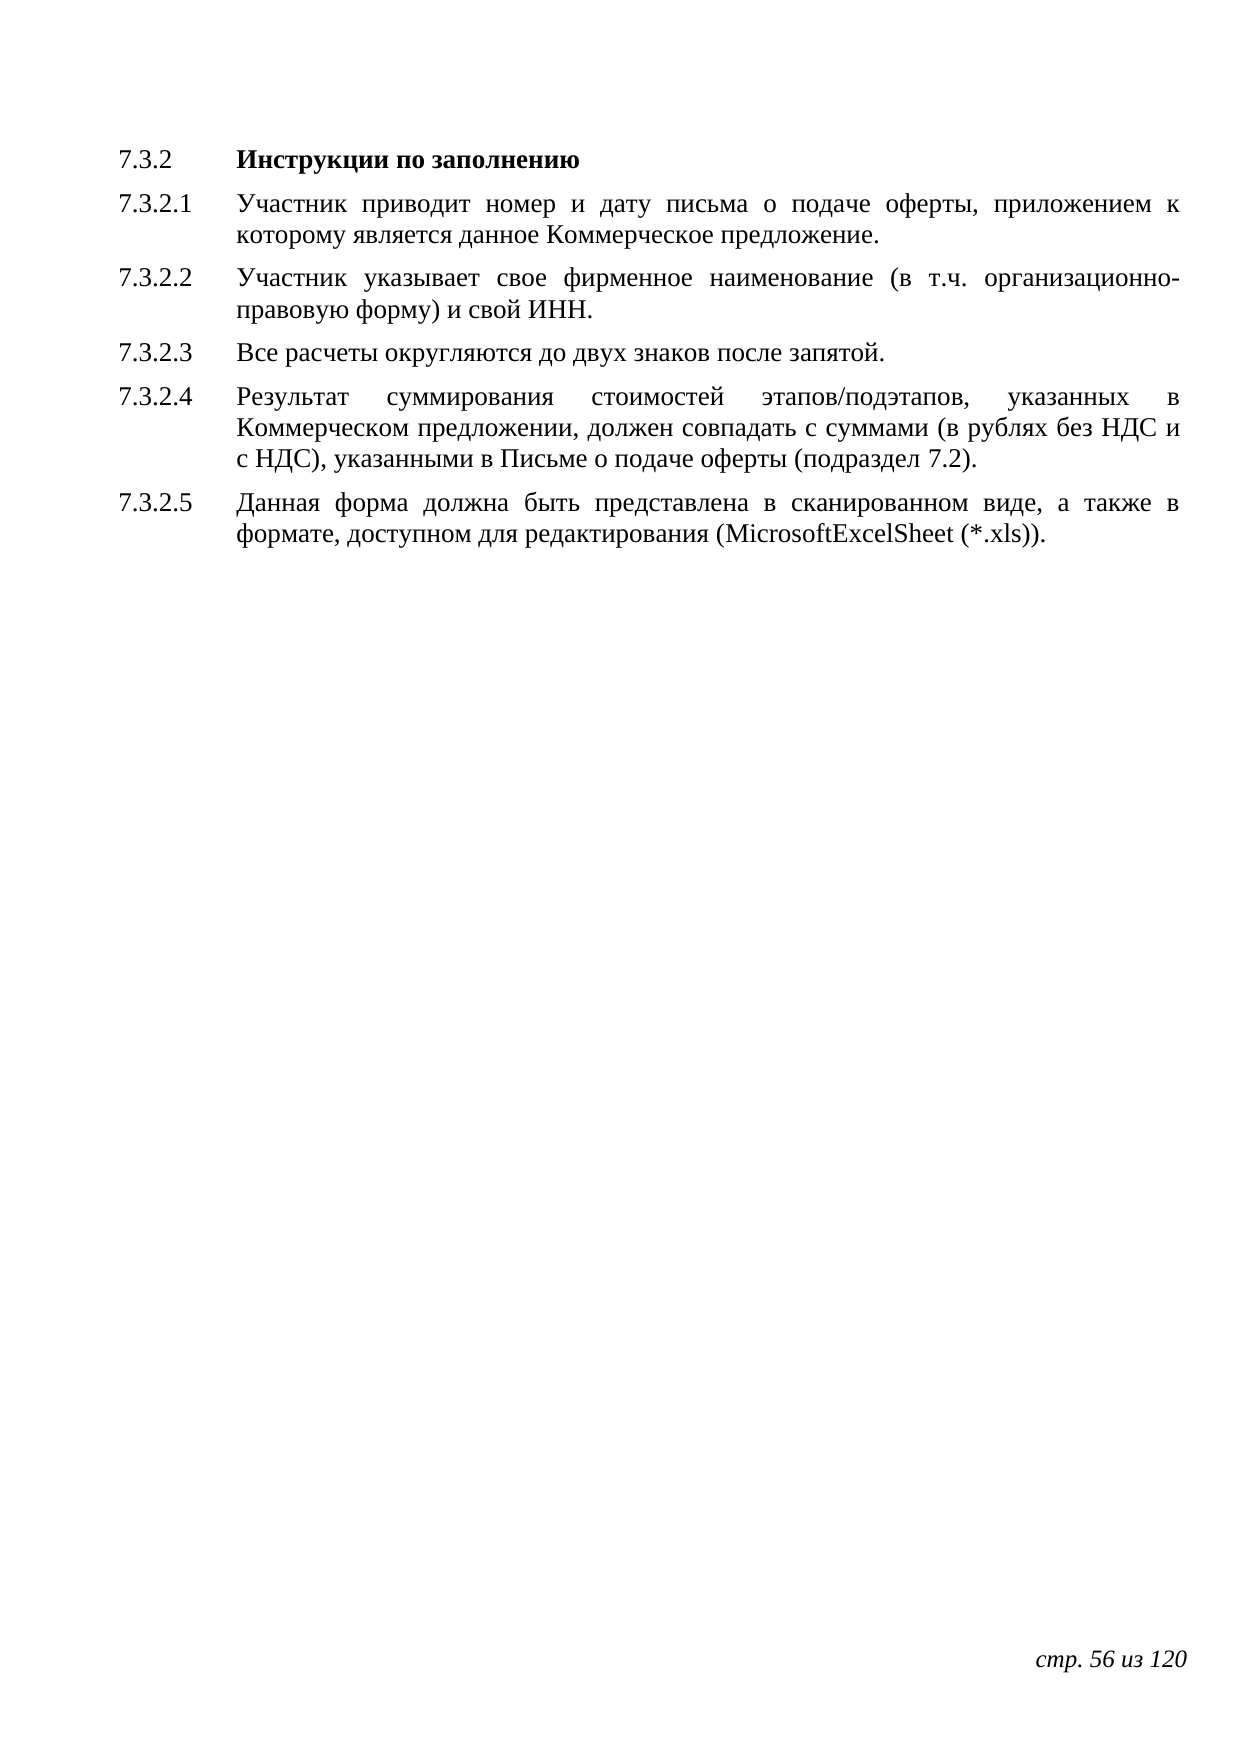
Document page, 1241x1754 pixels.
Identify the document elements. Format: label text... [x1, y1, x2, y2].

text Результат суммирования стоимостей этапов/подэтапов, указанных в Коммерческом предложении, должен совпадать с суммами (в рублях без НДС и с НДС), указанными в Письме о подаче оферты (подраздел 7.2). [118, 380, 1181, 473]
text Участник указывает свое фирменное наименование (в т.ч. организационно-правовую форму) и свой ИНН. [118, 262, 1181, 324]
text Все расчеты округляются до двух знаков после запятой. [118, 336, 1181, 367]
text Участник приводит номер и дату письма о подаче оферты, приложением к которому является данное Коммерческое предложение. [118, 187, 1181, 249]
text Данная форма должна быть представлена в сканированном виде, а также в формате, доступном для редактирования (MicrosoftExcelSheet (*.xls)). [118, 486, 1181, 548]
text Инструкции по заполнению [118, 143, 1181, 174]
